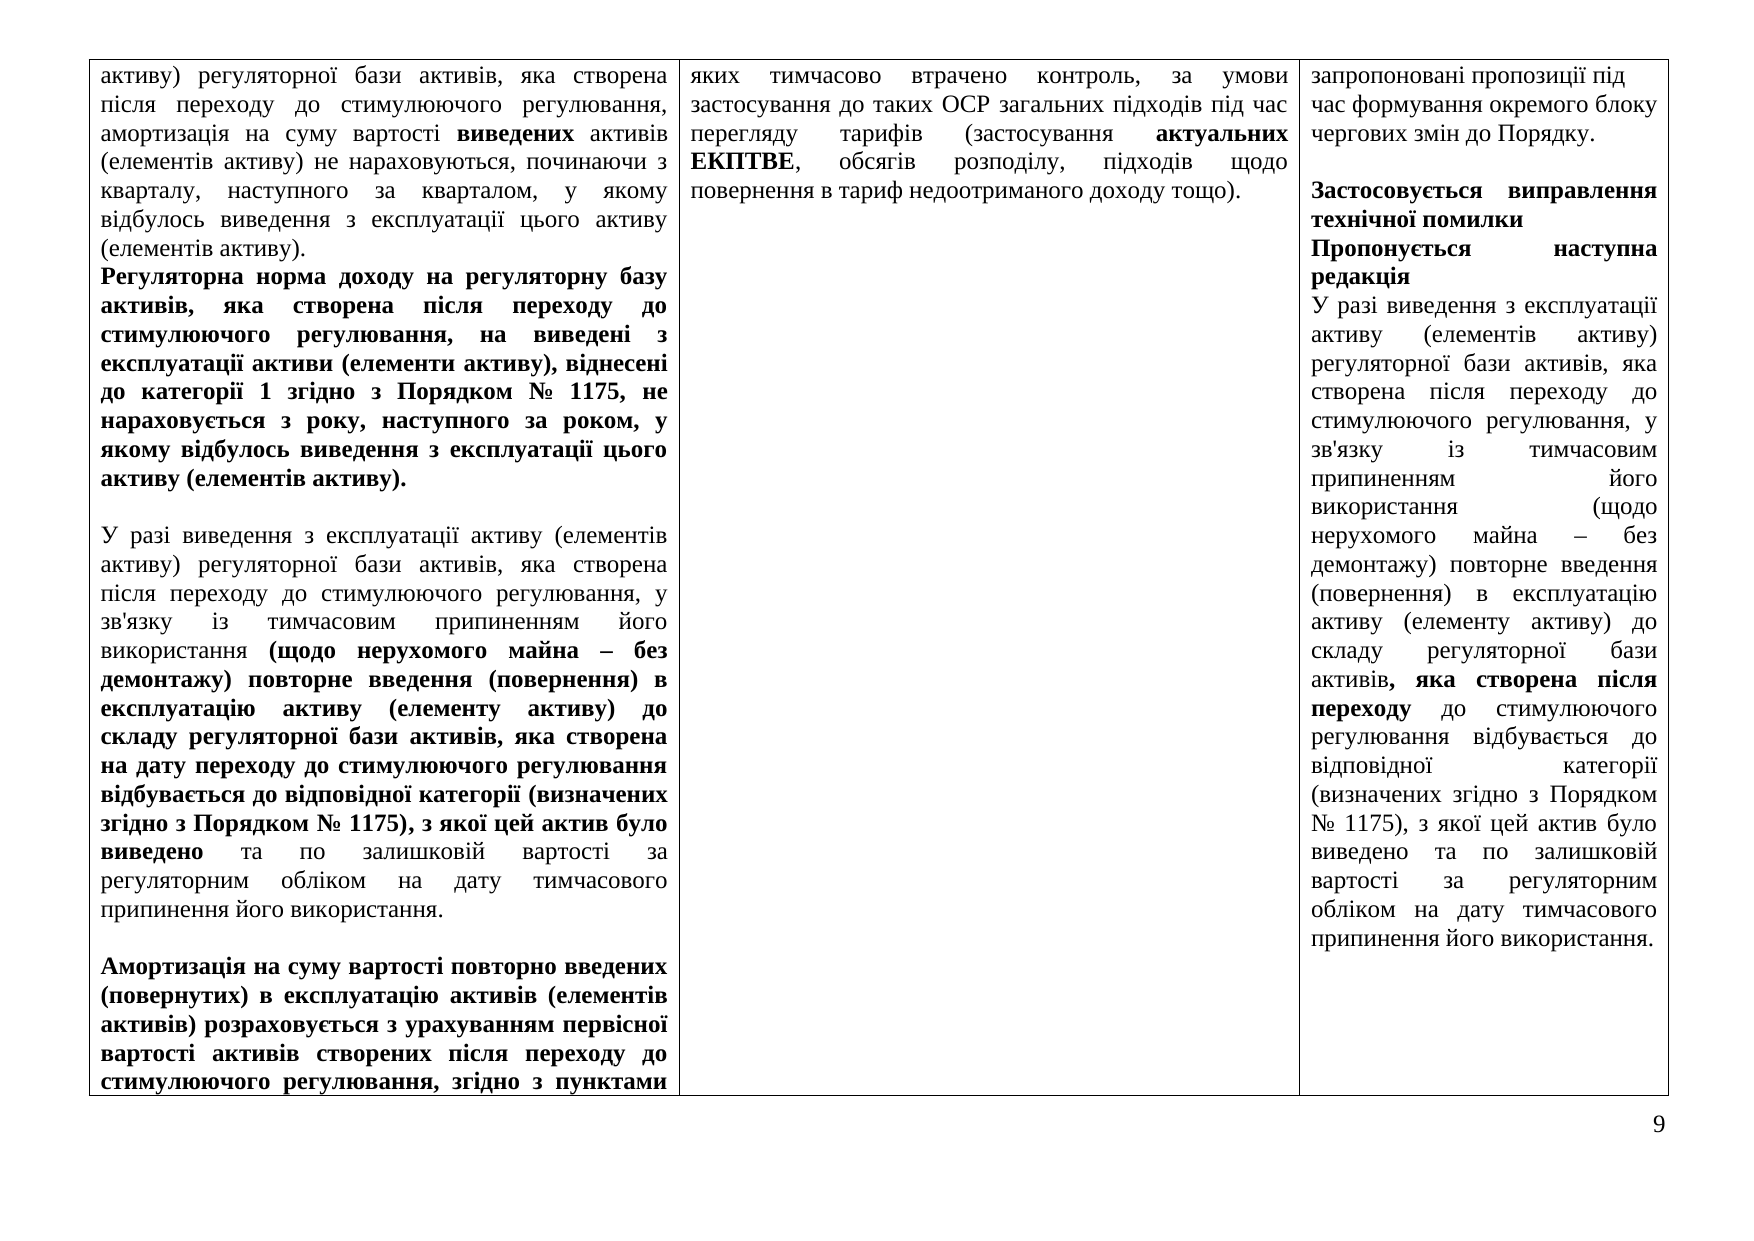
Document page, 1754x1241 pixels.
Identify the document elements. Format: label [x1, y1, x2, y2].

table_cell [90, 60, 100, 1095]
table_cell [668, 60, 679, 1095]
table_cell [680, 60, 1299, 1095]
table_cell [1300, 60, 1668, 1095]
